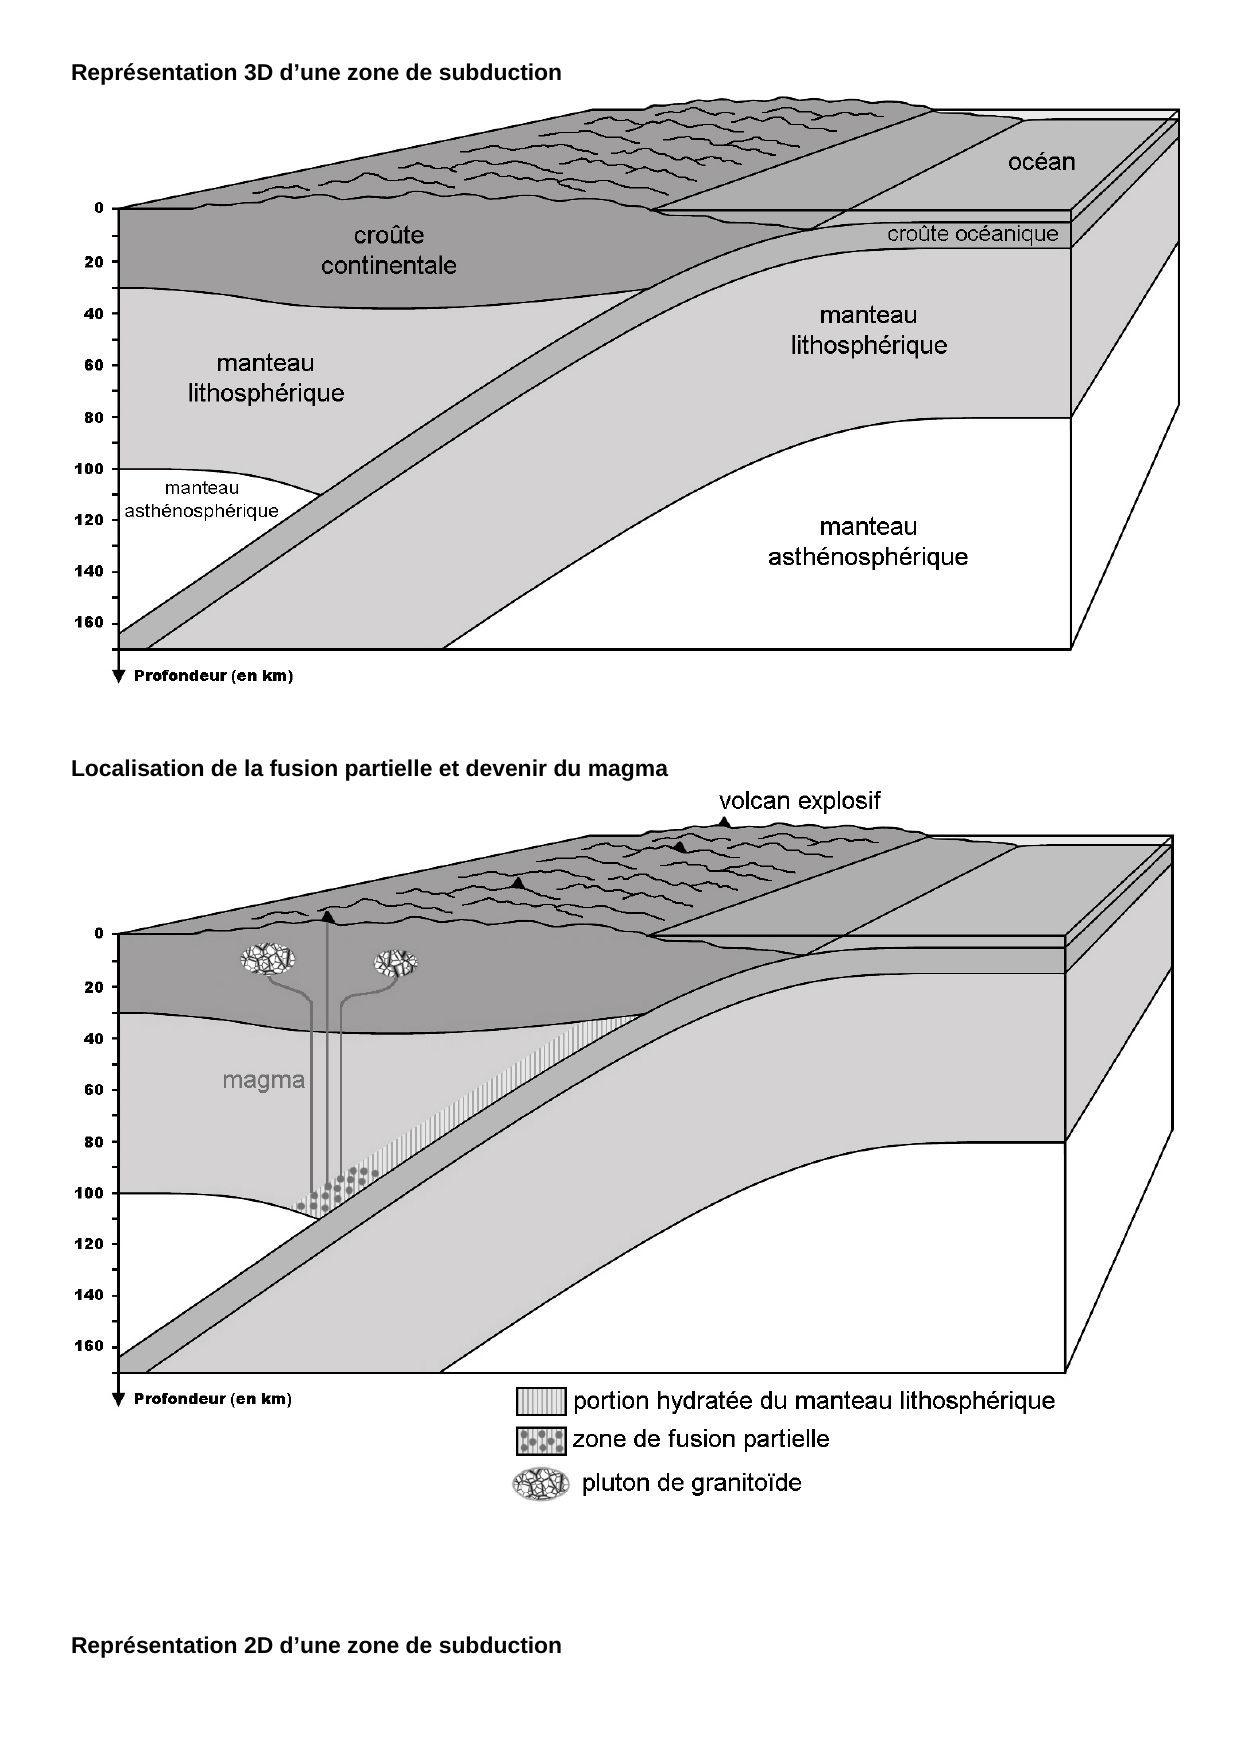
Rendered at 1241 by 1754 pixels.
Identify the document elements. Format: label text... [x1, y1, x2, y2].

picture [70, 785, 1182, 1508]
text Localisation de la fusion partielle et devenir du magma [71, 755, 1181, 781]
picture [70, 89, 1182, 691]
text Représentation 2D d’une zone de subduction [71, 1632, 1181, 1658]
text Représentation 3D d’une zone de subduction [71, 59, 1181, 85]
